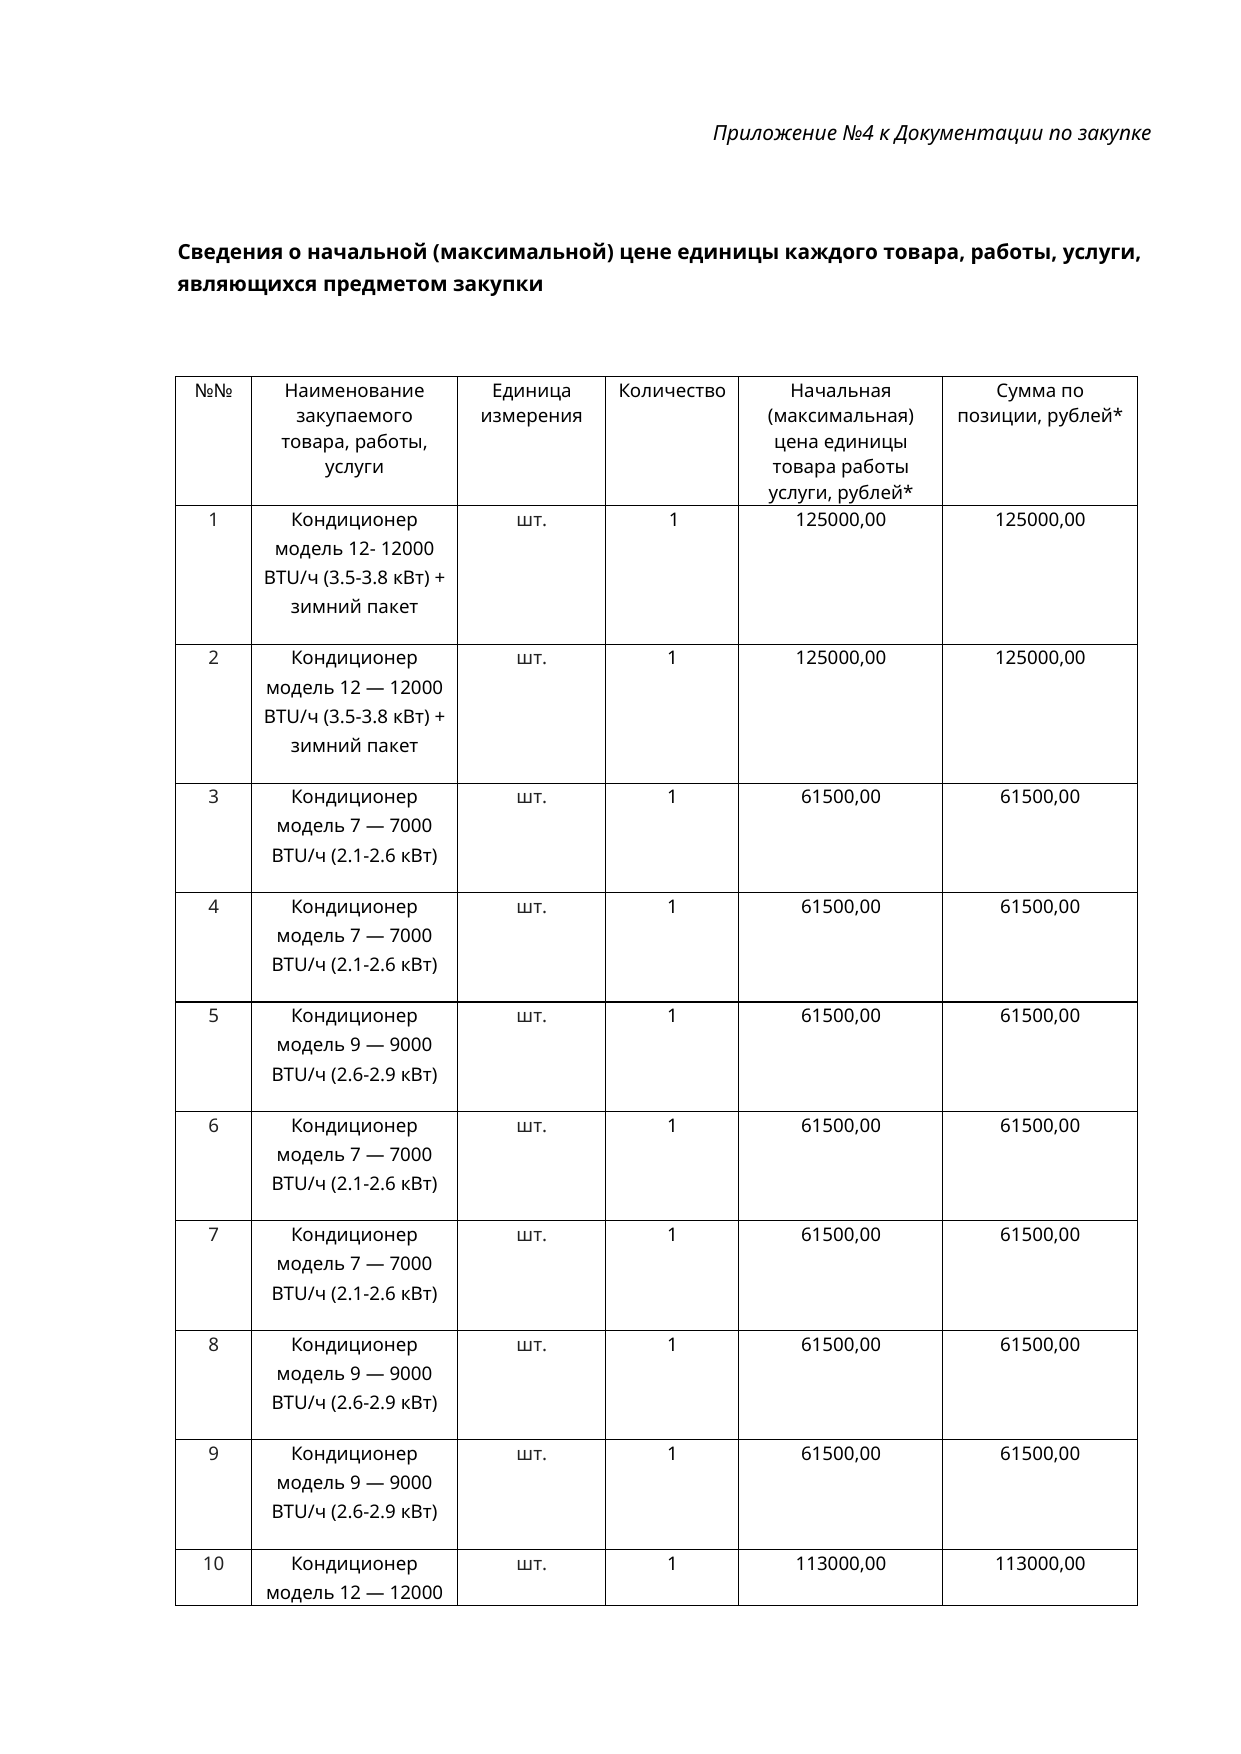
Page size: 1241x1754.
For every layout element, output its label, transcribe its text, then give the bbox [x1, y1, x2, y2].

table_cell шт. [458, 1440, 605, 1549]
table_cell 1 [606, 1112, 738, 1220]
table_cell 1 [606, 1221, 738, 1330]
table_cell 61500,00 [739, 1003, 942, 1111]
table_cell Кондиционер модель 7 — 7000 BTU/ч (2.1-2.6 кВт) [252, 1221, 457, 1330]
table_cell шт. [458, 784, 605, 892]
table_cell 8 [176, 1331, 251, 1439]
table_cell 1 [606, 506, 738, 644]
text Сведения о начальной (максимальной) цене единицы каждого товара, работы, услуги, являющихся предметом закупки [177, 237, 1152, 298]
table_cell 4 [176, 893, 251, 1001]
table_cell 61500,00 [943, 1440, 1137, 1549]
table_header №№ [176, 377, 251, 505]
table_cell 3 [176, 784, 251, 892]
table_cell шт. [458, 1112, 605, 1220]
table_cell Кондиционер модель 7 — 7000 BTU/ч (2.1-2.6 кВт) [252, 893, 457, 1001]
table_cell шт. [458, 893, 605, 1001]
table_cell Кондиционер модель 12 — 12000 BTU/ч (3.5-3.8 кВт) + зимний пакет [252, 645, 457, 782]
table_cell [252, 1550, 457, 1604]
table_cell 61500,00 [739, 1440, 942, 1549]
table_cell 125000,00 [943, 645, 1137, 782]
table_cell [252, 1331, 457, 1439]
table_cell 2 [176, 645, 251, 782]
table_cell 1 [606, 1003, 738, 1111]
table_header Наименование закупаемого товара, работы, услуги [252, 377, 457, 505]
table_cell Кондиционер модель 12- 12000 BTU/ч (3.5-3.8 кВт) + зимний пакет [252, 506, 457, 644]
table_cell 61500,00 [943, 1112, 1137, 1220]
table_cell 125000,00 [943, 506, 1137, 644]
table_cell 61500,00 [943, 893, 1137, 1001]
table_cell 1 [606, 784, 738, 892]
table_cell шт. [458, 506, 605, 644]
table_cell шт. [458, 645, 605, 782]
table_cell 1 [176, 506, 251, 644]
table_cell 5 [176, 1003, 251, 1111]
table_cell шт. [458, 1003, 605, 1111]
table_cell шт. [458, 1331, 605, 1439]
table_header Сумма по позиции, рублей* [943, 377, 1137, 505]
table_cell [252, 1440, 457, 1549]
table_cell Кондиционер модель 7 — 7000 BTU/ч (2.1-2.6 кВт) [252, 784, 457, 892]
table_header Начальная (максимальная) цена единицы товара работы услуги, рублей* [739, 377, 942, 505]
table_cell 1 [606, 1440, 738, 1549]
table_header Количество [606, 377, 738, 505]
table_cell 125000,00 [739, 506, 942, 644]
table_cell 9 [176, 1440, 251, 1549]
table_header Единица измерения [458, 377, 605, 505]
table_cell 113000,00 [943, 1550, 1137, 1604]
table_cell 1 [606, 1550, 738, 1604]
table_cell 7 [176, 1221, 251, 1330]
table_cell Кондиционер модель 9 — 9000 BTU/ч (2.6-2.9 кВт) [252, 1003, 457, 1111]
table_cell 61500,00 [739, 1112, 942, 1220]
table_cell 61500,00 [943, 1221, 1137, 1330]
table_cell 61500,00 [943, 1003, 1137, 1111]
table_cell 61500,00 [739, 784, 942, 892]
table_cell Кондиционер модель 7 — 7000 BTU/ч (2.1-2.6 кВт) [252, 1112, 457, 1220]
table_cell 125000,00 [739, 645, 942, 782]
table_cell 61500,00 [739, 893, 942, 1001]
table_cell шт. [458, 1221, 605, 1330]
table_cell 1 [606, 1331, 738, 1439]
list Приложение №4 к Документации по закупке [252, 118, 1152, 147]
table_cell 61500,00 [943, 784, 1137, 892]
table_cell шт. [458, 1550, 605, 1604]
table_cell 1 [606, 893, 738, 1001]
table_cell 113000,00 [739, 1550, 942, 1604]
table_cell 1 [606, 645, 738, 782]
table_cell 10 [176, 1550, 251, 1604]
table_cell 61500,00 [739, 1331, 942, 1439]
table_cell 61500,00 [943, 1331, 1137, 1439]
table_cell 61500,00 [739, 1221, 942, 1330]
table_cell 6 [176, 1112, 251, 1220]
